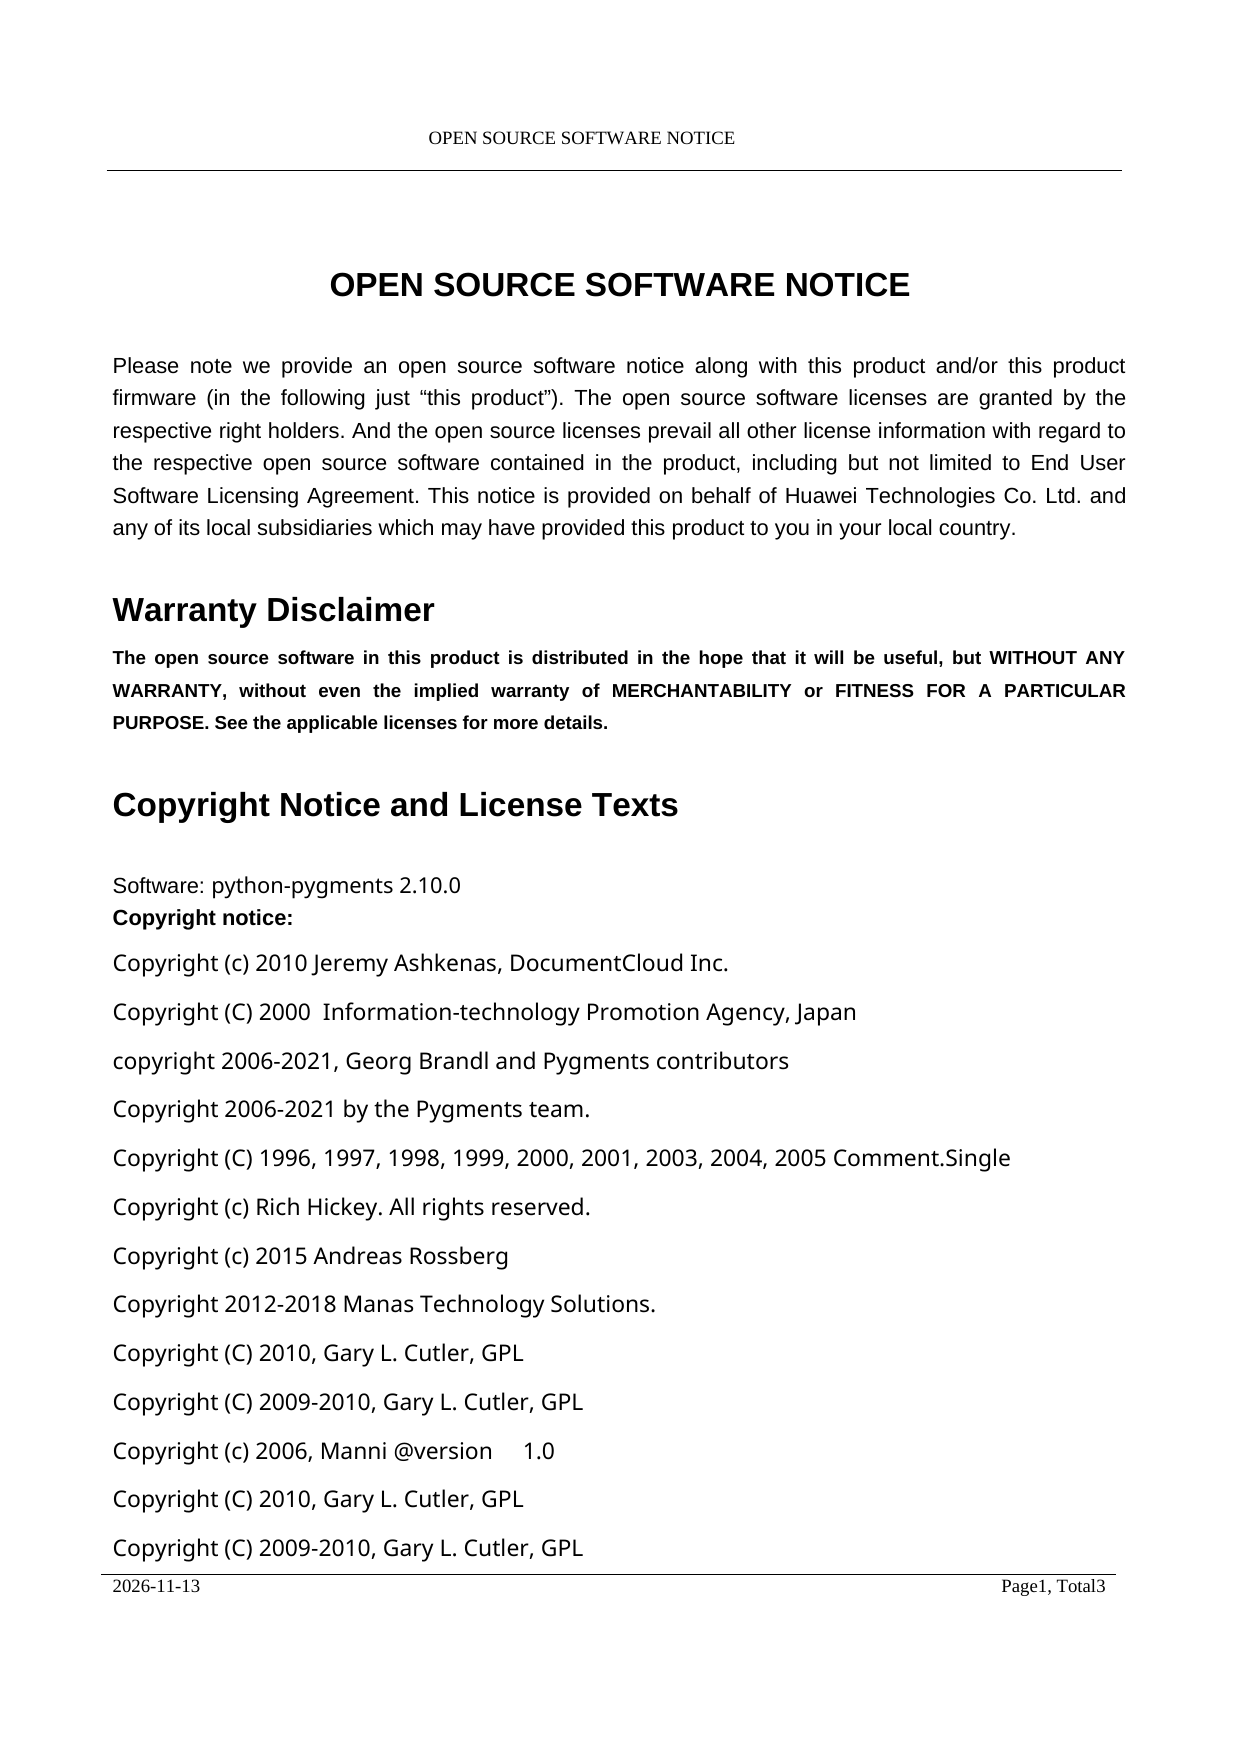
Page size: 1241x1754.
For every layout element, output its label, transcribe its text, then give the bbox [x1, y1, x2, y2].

text Warranty Disclaimer [112, 576, 1128, 641]
text Software: python-pygments 2.10.0 [112, 869, 1128, 901]
text Copyright Notice and License Texts [112, 771, 1128, 836]
text Please note we provide an open source software notice along with this product and/or this product firmware (in the following just “this product”). The open source software licenses are granted by the respective right holders. And the open source licenses prevail all other license information with regard to the respective open source software contained in the product, including but not limited to End User Software Licensing Agreement. This notice is provided on behalf of Huawei Technologies Co. Ltd. and any of its local subsidiaries which may have provided this product to you in your local country. [112, 349, 1128, 544]
text Copyright notice: [112, 901, 1128, 934]
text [112, 947, 1128, 1564]
text The open source software in this product is distributed in the hope that it will be useful, but WITHOUT ANY WARRANTY, without even the implied warranty of MERCHANTABILITY or FITNESS FOR A PARTICULAR PURPOSE. See the applicable licenses for more details. [112, 641, 1128, 739]
text OPEN SOURCE SOFTWARE NOTICE [112, 251, 1128, 316]
